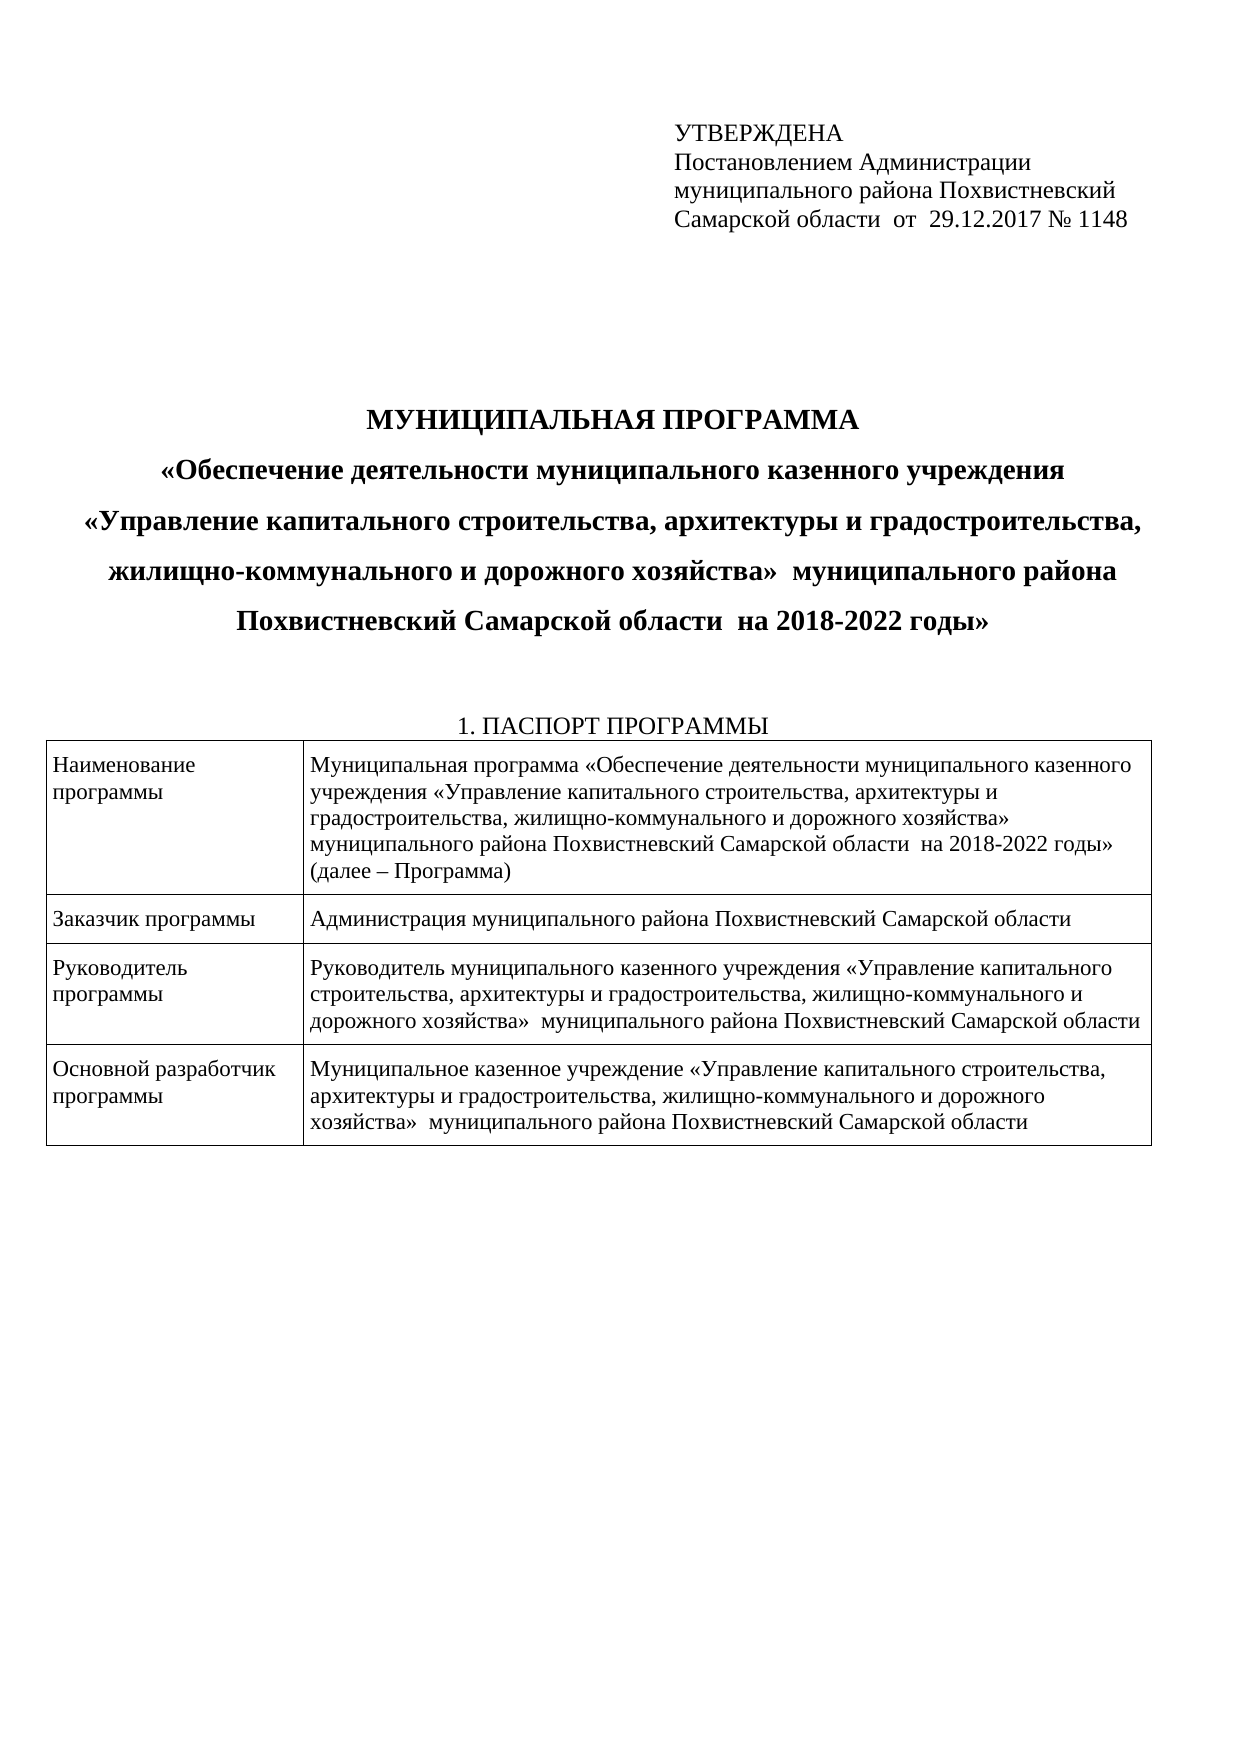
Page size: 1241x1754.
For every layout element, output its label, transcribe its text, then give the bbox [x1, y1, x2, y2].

table_cell Руководитель муниципального казенного учреждения «Управление капитального строительства, архитектуры и градостроительства, жилищно-коммунального и дорожного хозяйства» муниципального района Похвистневский Самарской области [304, 944, 1151, 1044]
text Постановлением Администрации [674, 147, 1152, 176]
text 1. ПАСПОРТ ПРОГРАММЫ [74, 711, 1152, 740]
table_cell Основной разработчик программы [47, 1045, 303, 1145]
text муниципального района Похвистневский Самарской области от 29.12.2017 № 1148 [674, 176, 1152, 233]
table_cell Муниципальное казенное учреждение «Управление капитального строительства, архитектуры и градостроительства, жилищно-коммунального и дорожного хозяйства» муниципального района Похвистневский Самарской области [304, 1045, 1151, 1145]
table_cell Заказчик программы [47, 895, 303, 942]
text МУНИЦИПАЛЬНАЯ ПРОГРАММА [74, 402, 1152, 436]
table_header Муниципальная программа «Обеспечение деятельности муниципального казенного учреждения «Управление капитального строительства, архитектуры и градостроительства, жилищно-коммунального и дорожного хозяйства» муниципального района Похвистневский Самарской области на 2018-2022 годы» (далее – Программа) [304, 741, 1151, 894]
text «Обеспечение деятельности муниципального казенного учреждения «Управление капитального строительства, архитектуры и градостроительства, жилищно-коммунального и дорожного хозяйства» муниципального района Похвистневский Самарской области на 2018-2022 годы» [74, 452, 1152, 637]
table_cell Администрация муниципального района Похвистневский Самарской области [304, 895, 1151, 942]
table_cell Руководитель программы [47, 944, 303, 1044]
text УТВЕРЖДЕНА [599, 118, 1152, 147]
table_header Наименование программы [47, 741, 303, 894]
